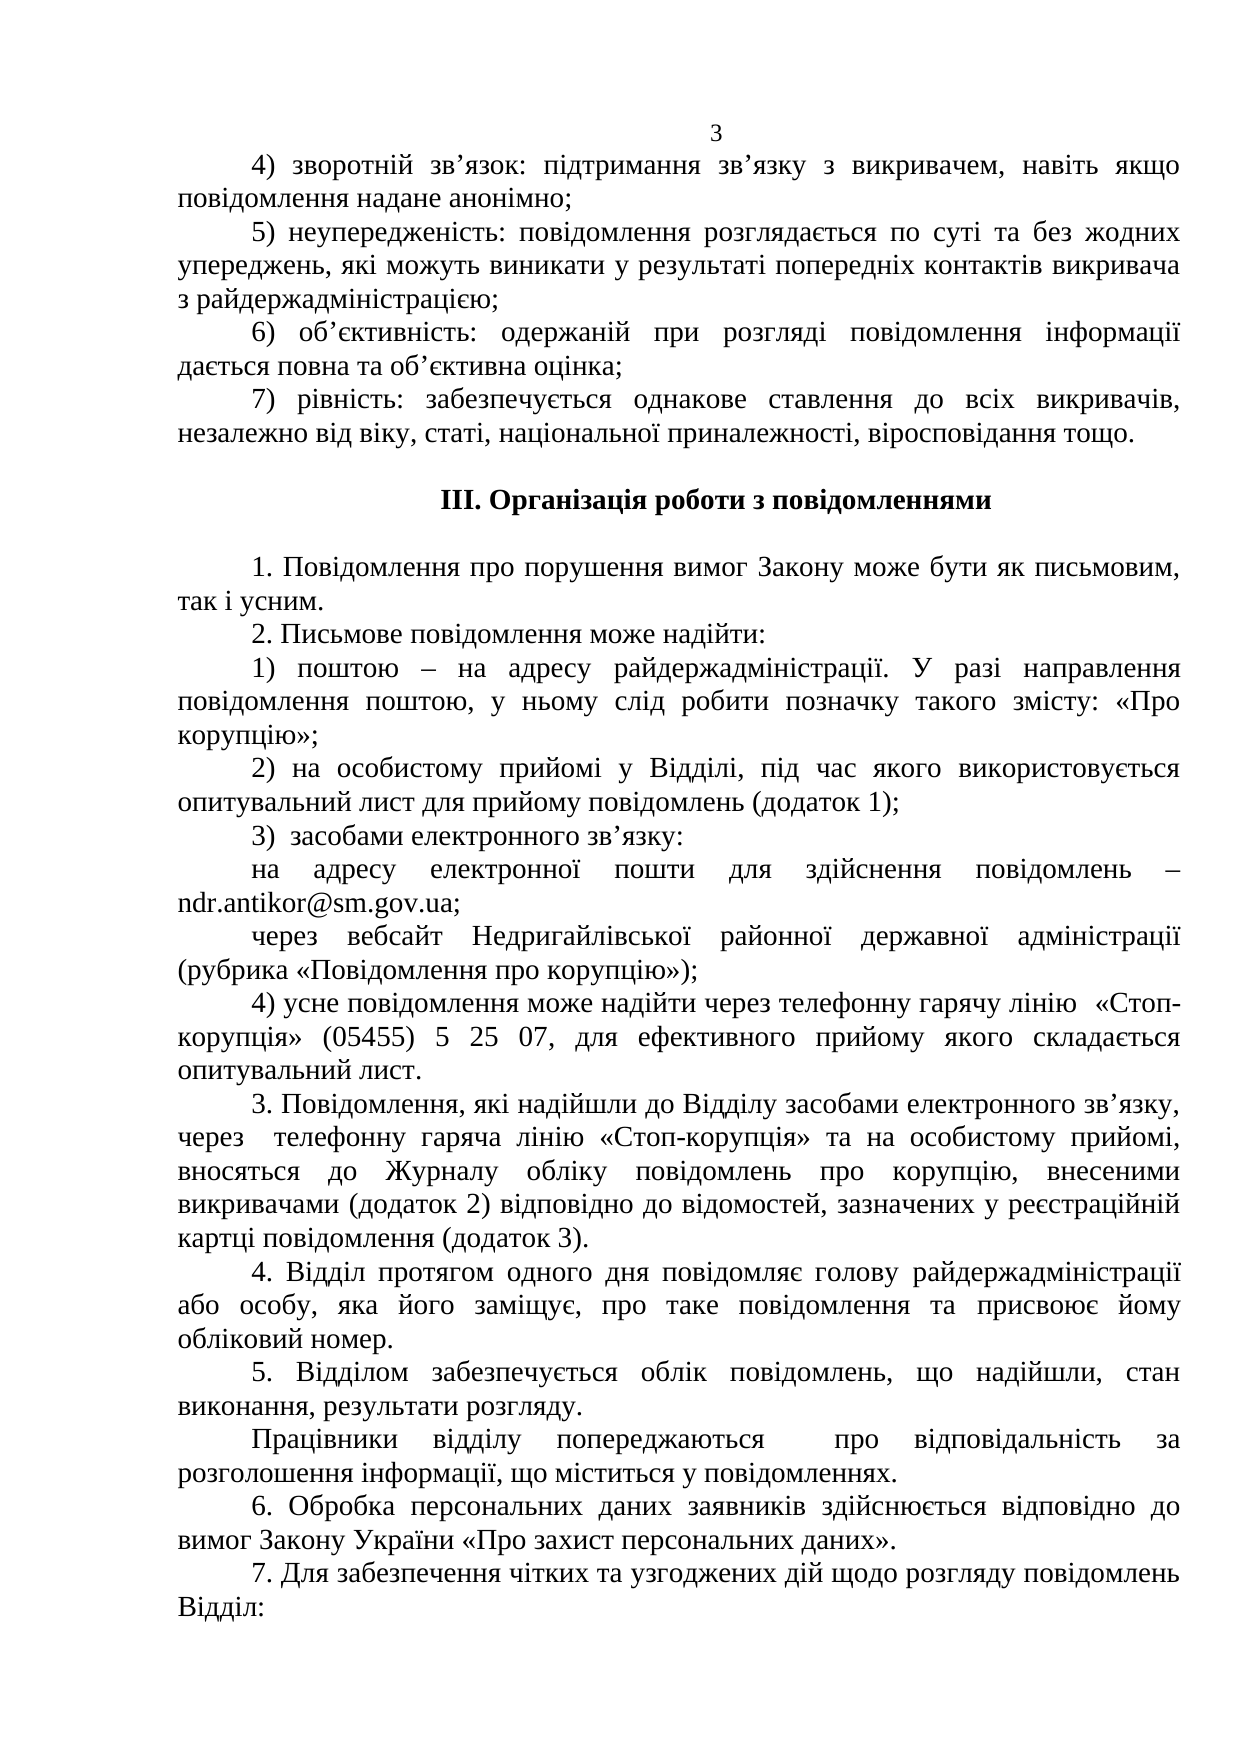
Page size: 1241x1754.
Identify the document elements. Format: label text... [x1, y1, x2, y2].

text 5. Відділом забезпечується облік повідомлень, що надійшли, стан виконання, результати розгляду. [177, 1354, 1181, 1421]
text 7. Для забезпечення чітких та узгоджених дій щодо розгляду повідомлень Відділ: [177, 1556, 1181, 1623]
text через вебсайт Недригайлівської районної державної адміністрації (рубрика «Повідомлення про корупцію»); [177, 918, 1181, 985]
text 1. Повідомлення про порушення вимог Закону може бути як письмовим, так і усним. [177, 549, 1181, 616]
text 6) об’єктивність: одержаній при розгляді повідомлення інформації дається повна та об’єктивна оцінка; [177, 314, 1181, 382]
text 3. Повідомлення, які надійшли до Відділу засобами електронного зв’язку, через телефонну гаряча лінію «Стоп-корупція» та на особистому прийомі, вносяться до Журналу обліку повідомлень про корупцію, внесеними викривачами (додаток 2) відповідно до відомостей, зазначених у реєстраційній картці повідомлення (додаток 3). [177, 1086, 1181, 1254]
text 3) засобами електронного зв’язку: [177, 818, 1181, 851]
text 5) неупередженість: повідомлення розглядається по суті та без жодних упереджень, які можуть виникати у результаті попередніх контактів викривача з райдержадміністрацією; [177, 214, 1181, 314]
text 7) рівність: забезпечується однакове ставлення до всіх викривачів, незалежно від віку, статі, національної приналежності, віросповідання тощо. [177, 382, 1181, 449]
text 4) усне повідомлення може надійти через телефонну гарячу лінію «Стоп-корупція» (05455) 5 25 07, для ефективного прийому якого складається опитувальний лист. [177, 985, 1181, 1086]
text 2. Письмове повідомлення може надійти: [177, 616, 1181, 650]
text 4. Відділ протягом одного дня повідомляє голову райдержадміністрації або особу, яка його заміщує, про таке повідомлення та присвоює йому обліковий номер. [177, 1254, 1181, 1354]
text 2) на особистому прийомі у Відділі, під час якого використовується опитувальний лист для прийому повідомлень (додаток 1); [177, 751, 1181, 818]
text Працівники відділу попереджаються про відповідальність за розголошення інформації, що міститься у повідомленнях. [177, 1421, 1181, 1488]
text 3 [177, 118, 1181, 147]
text III. Організація роботи з повідомленнями [177, 482, 1181, 516]
text на адресу електронної пошти для здійснення повідомлень – ndr.antikor@sm.gov.ua; [177, 851, 1181, 918]
text 1) поштою – на адресу райдержадміністрації. У разі направлення повідомлення поштою, у ньому слід робити позначку такого змісту: «Про корупцію»; [177, 650, 1181, 751]
text 4) зворотній зв’язок: підтримання зв’язку з викривачем, навіть якщо повідомлення надане анонімно; [177, 147, 1181, 214]
text 6. Обробка персональних даних заявників здійснюється відповідно до вимог Закону України «Про захист персональних даних». [177, 1488, 1181, 1556]
